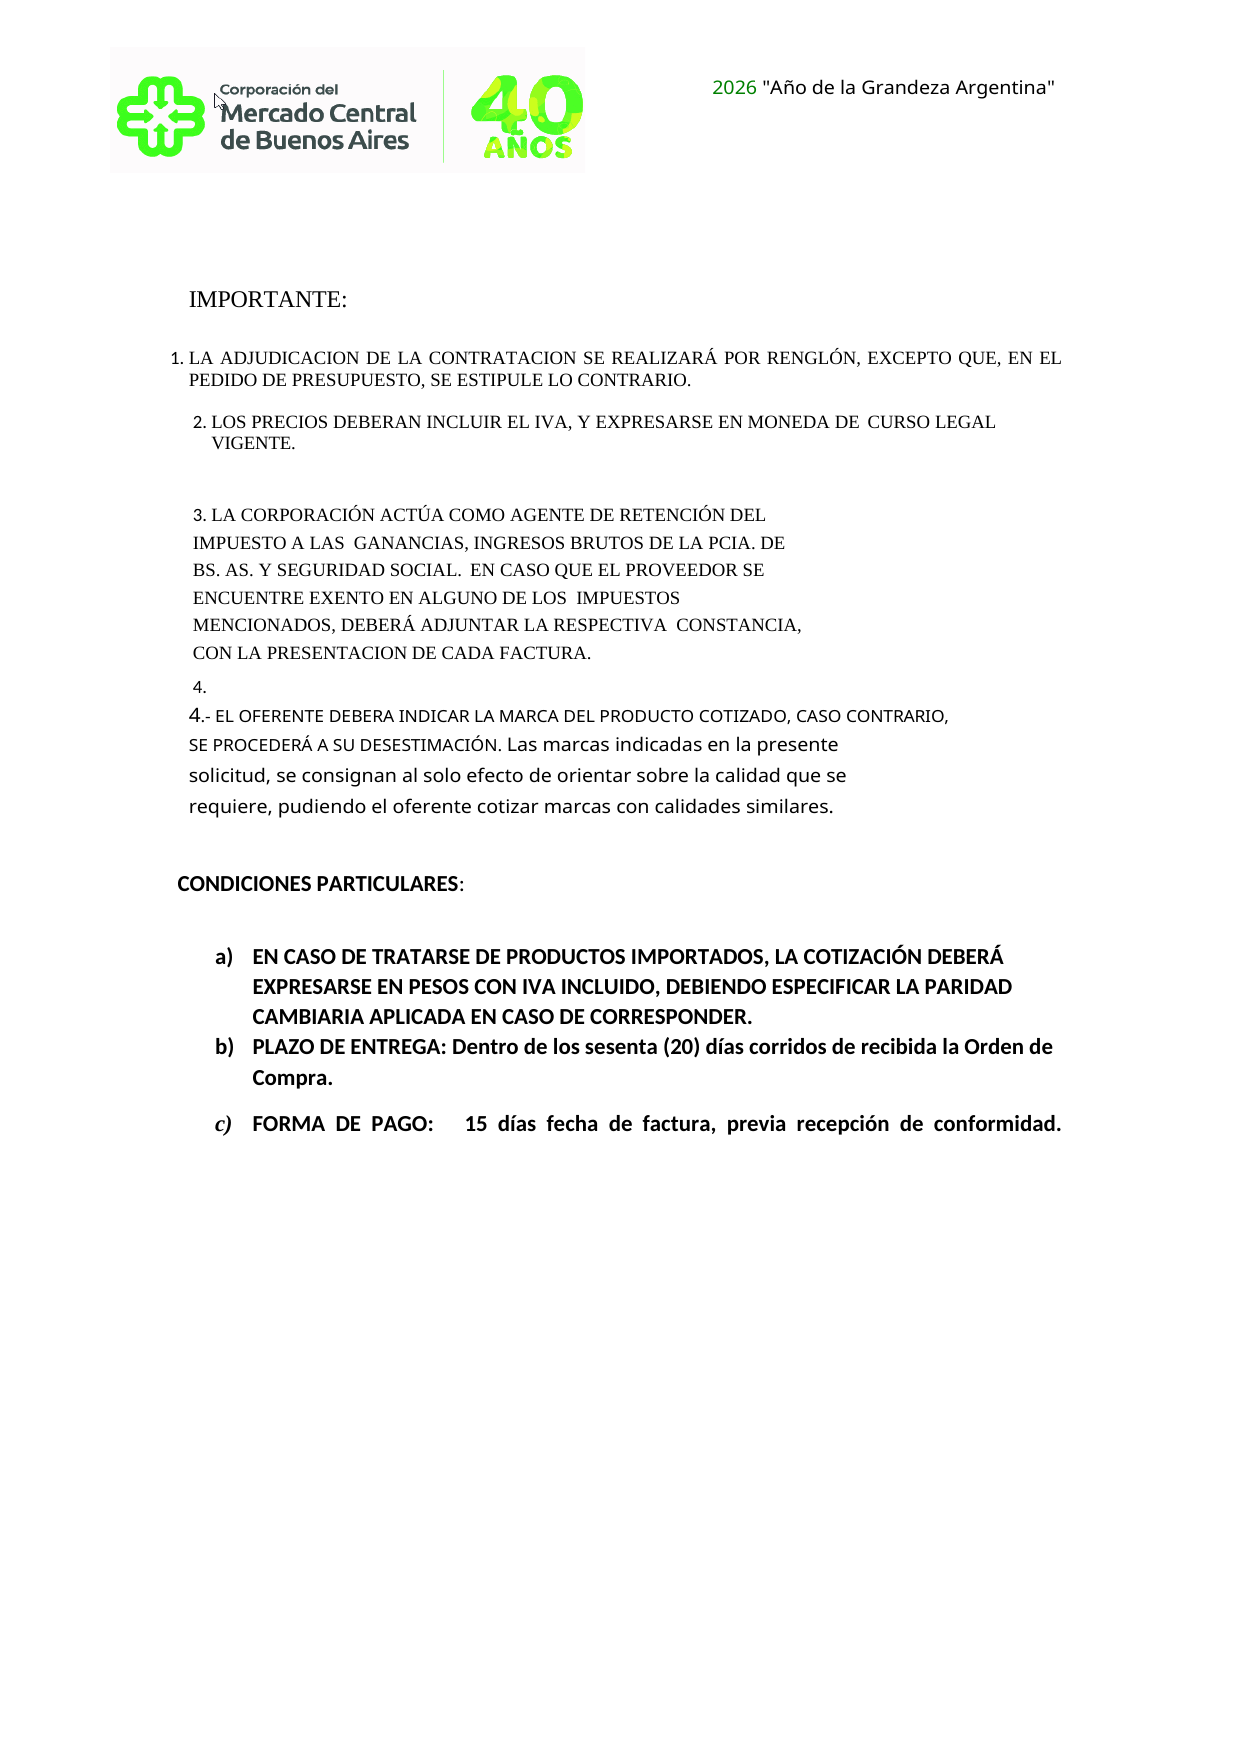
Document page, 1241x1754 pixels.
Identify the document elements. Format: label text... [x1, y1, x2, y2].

text CONDICIONES PARTICULARES: [177, 869, 1063, 897]
text IMPORTANTE: [188, 284, 1063, 312]
text 4.- EL OFERENTE DEBERA INDICAR LA MARCA DEL PRODUCTO COTIZADO, CASO CONTRARIO, [188, 704, 1063, 726]
text SE PROCEDERÁ A SU DESESTIMACIÓN. Las marcas indicadas en la presente solicitud, se consignan al solo efecto de orientar sobre la calidad que se requiere, pudiendo el oferente cotizar marcas con calidades similares. [188, 731, 912, 818]
list PLAZO DE ENTREGA: Dentro de los sesenta (20) días corridos de recibida la Orden de Compra. [215, 1032, 1063, 1091]
list FORMA DE PAGO: 15 días fecha de factura, previa recepción de conformidad. [215, 1109, 1063, 1192]
picture [110, 47, 586, 173]
list LA ADJUDICACION DE LA CONTRATACION SE REALIZARÁ POR RENGLÓN, EXCEPTO QUE, EN EL PEDIDO DE PRESUPUESTO, SE ESTIPULE LO CONTRARIO. [170, 346, 1063, 391]
list EN CASO DE TRATARSE DE PRODUCTOS IMPORTADOS, LA COTIZACIÓN DEBERÁ EXPRESARSE EN PESOS CON IVA INCLUIDO, DEBIENDO ESPECIFICAR LA PARIDAD CAMBIARIA APLICADA EN CASO DE CORRESPONDER. [215, 942, 1063, 1030]
list LOS PRECIOS DEBERAN INCLUIR EL IVA, Y EXPRESARSE EN MONEDA DE CURSO LEGAL VIGENTE. [193, 412, 1063, 454]
list LA CORPORACIÓN ACTÚA COMO AGENTE DE RETENCIÓN DEL IMPUESTO A LAS GANANCIAS, INGRESOS BRUTOS DE LA PCIA. DE BS. AS. Y SEGURIDAD SOCIAL. EN CASO QUE EL PROVEEDOR SE ENCUENTRE EXENTO EN ALGUNO DE LOS IMPUESTOS MENCIONADOS, DEBERÁ ADJUNTAR LA RESPECTIVA CONSTANCIA, CON LA PRESENTACION DE CADA FACTURA. [193, 503, 810, 663]
